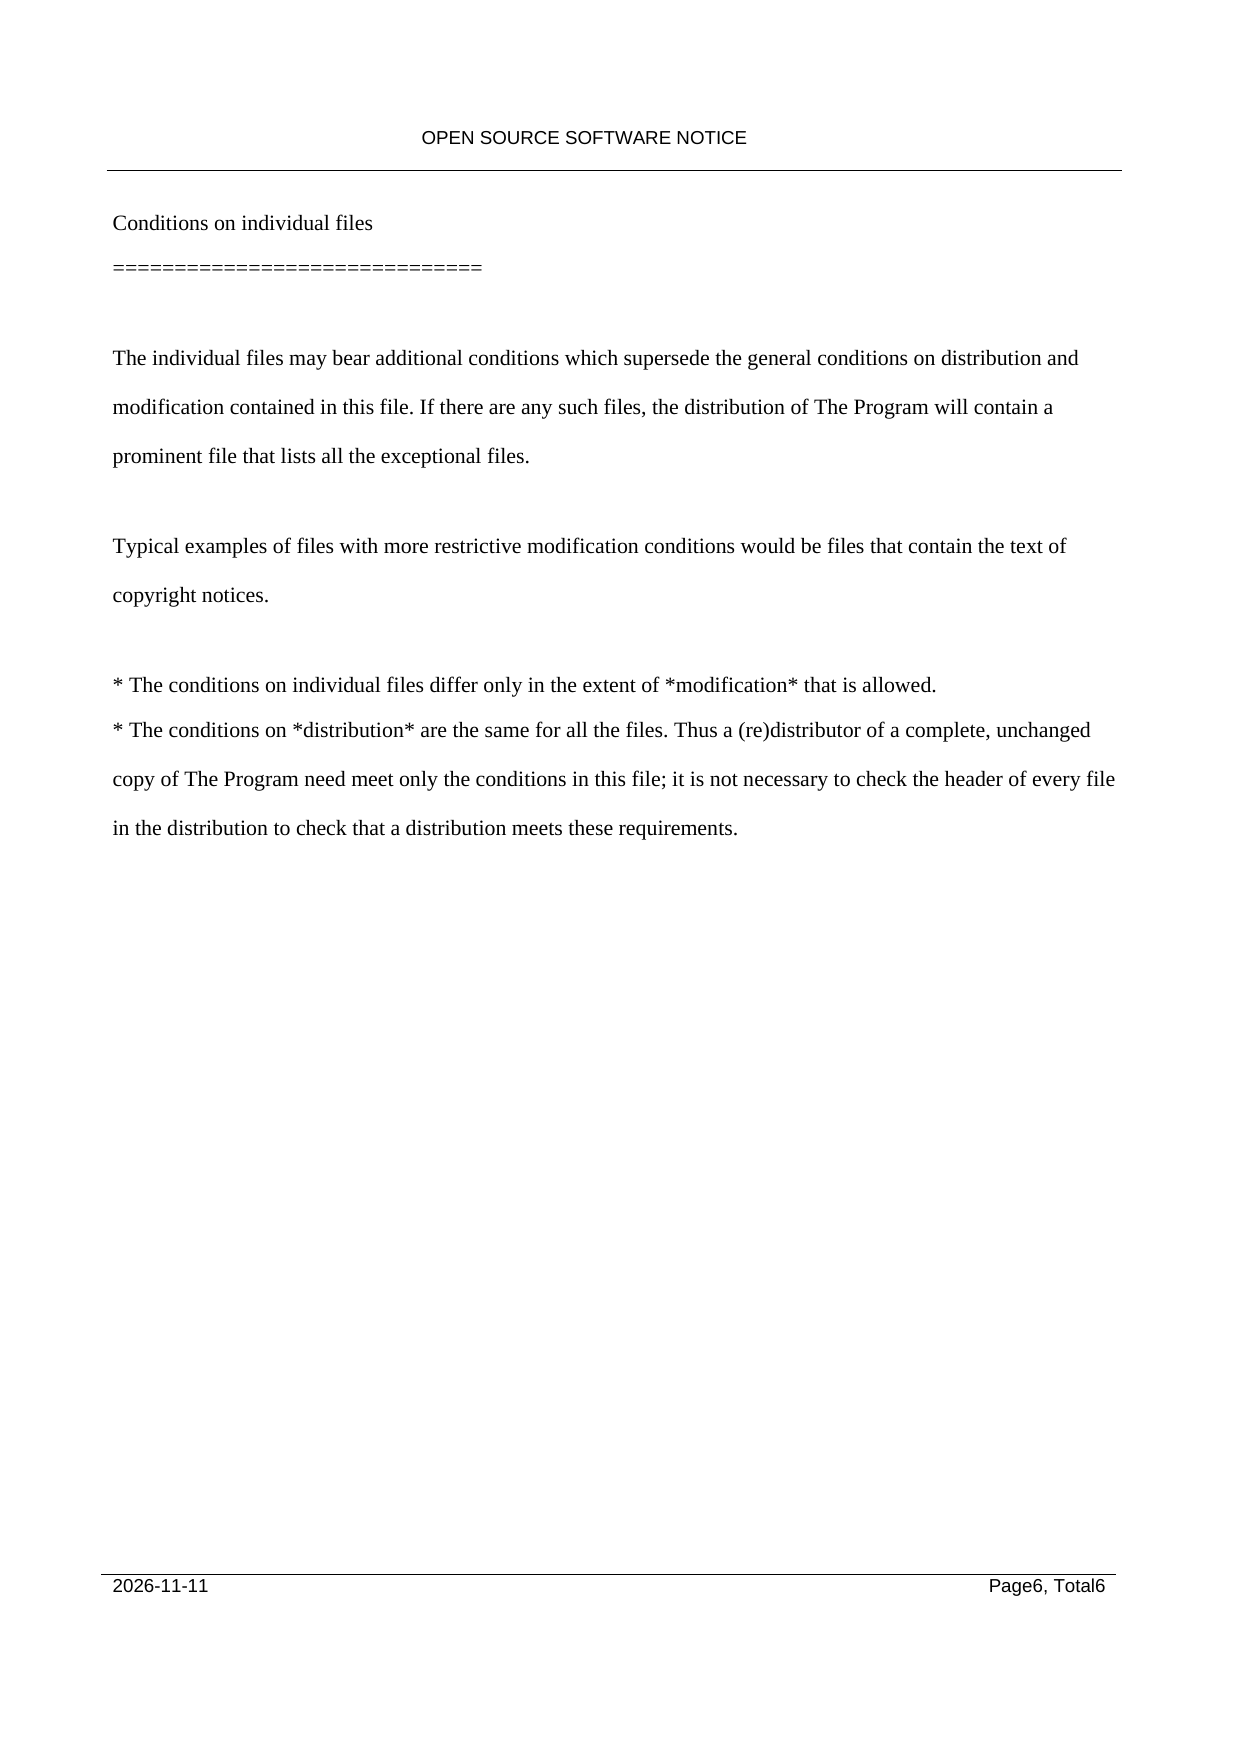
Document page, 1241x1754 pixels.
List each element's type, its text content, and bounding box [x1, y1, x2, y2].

text ============================== [112, 251, 1128, 284]
text Conditions on individual files [112, 206, 1128, 239]
text Typical examples of files with more restrictive modification conditions would be files that contain the text of copyright notices. [112, 529, 1128, 611]
text * The conditions on individual files differ only in the extent of *modification* that is allowed. [112, 668, 1128, 701]
text * The conditions on *distribution* are the same for all the files. Thus a (re)distributor of a complete, unchanged copy of The Program need meet only the conditions in this file; it is not necessary to check the header of every file in the distribution to check that a distribution meets these requirements. [112, 713, 1128, 843]
text The individual files may bear additional conditions which supersede the general conditions on distribution and modification contained in this file. If there are any such files, the distribution of The Program will contain a prominent file that lists all the exceptional files. [112, 342, 1128, 472]
